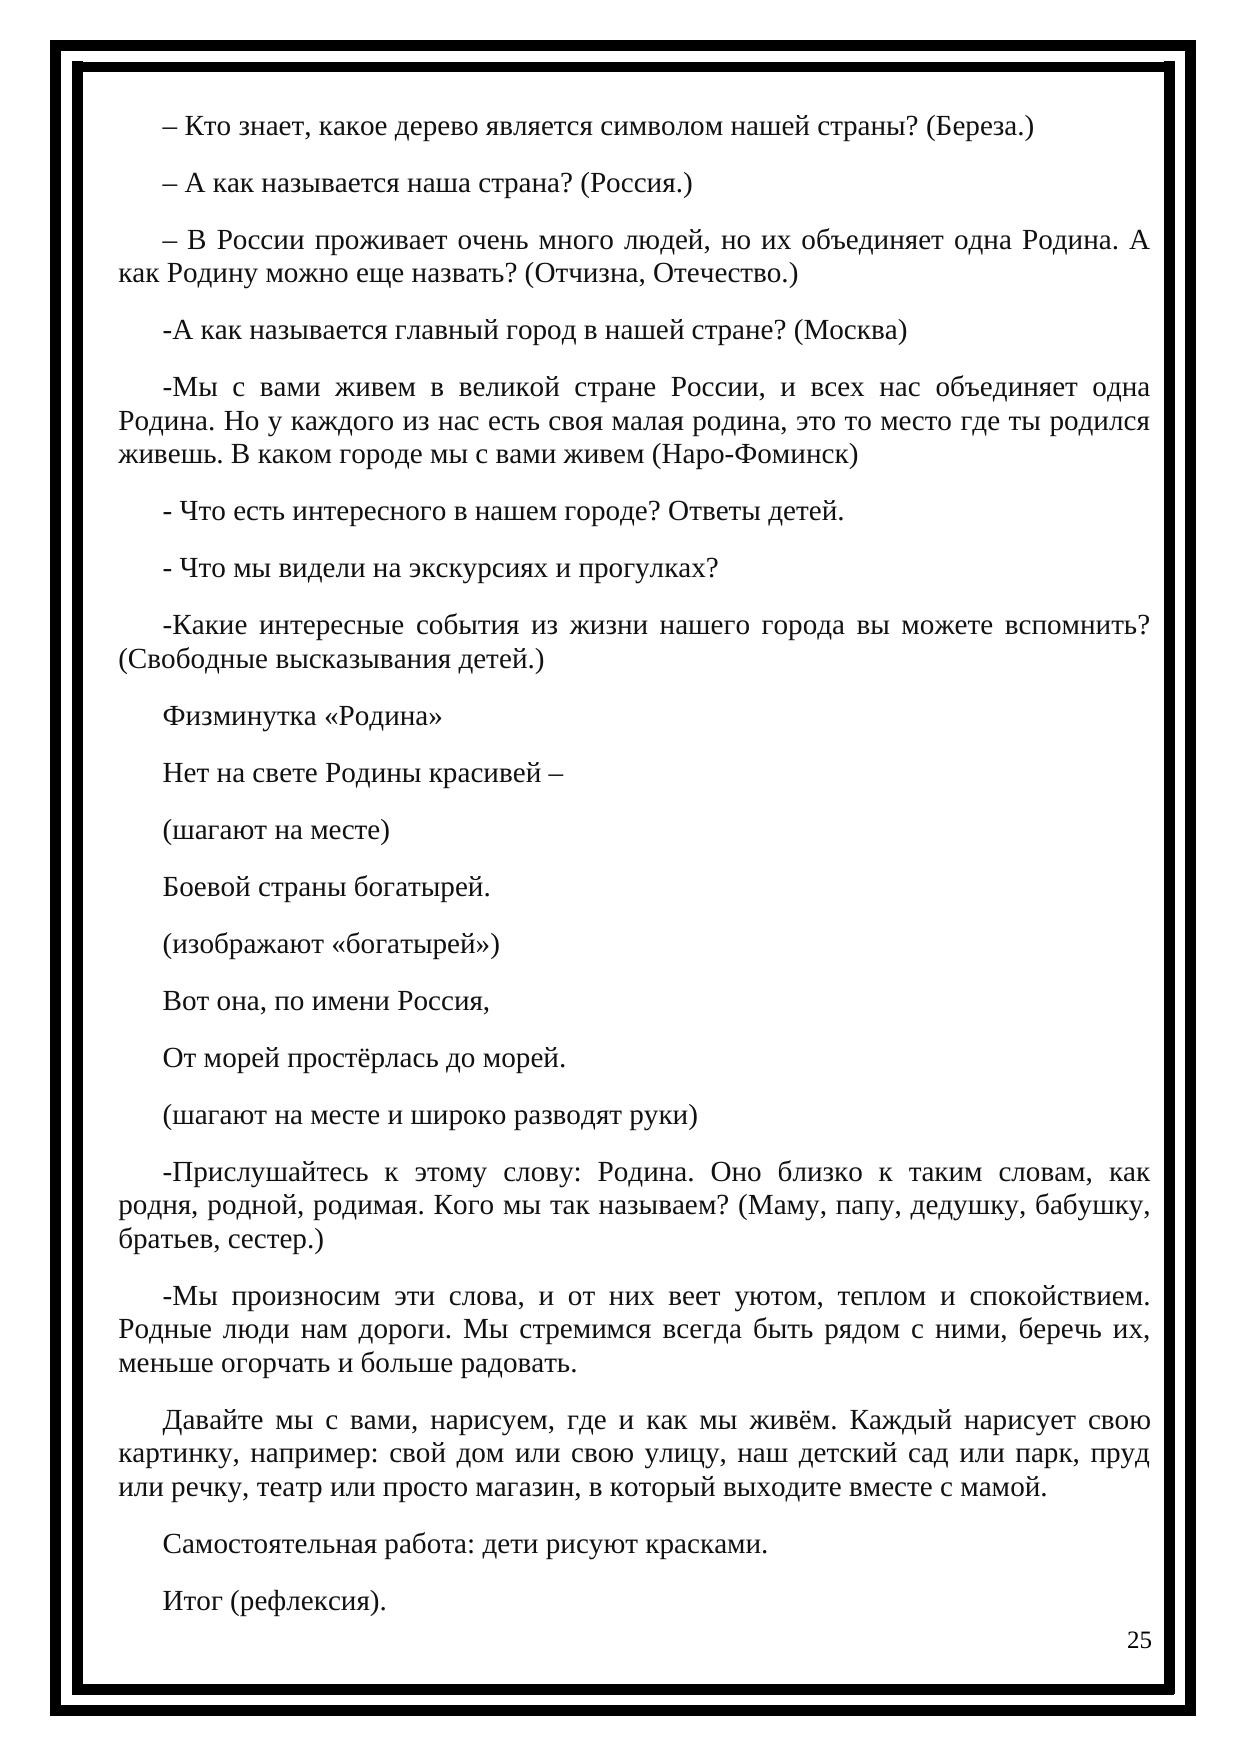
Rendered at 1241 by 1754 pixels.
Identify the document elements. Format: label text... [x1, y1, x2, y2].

text – В России проживает очень много людей, но их объединяет одна Родина. А как Родину можно еще назвать? (Отчизна, Отечество.) [118, 222, 1152, 289]
text Боевой страны богатырей. [118, 869, 1152, 902]
text - Что мы видели на экскурсиях и прогулках? [118, 550, 1152, 584]
text (изображают «богатырей») [118, 926, 1152, 959]
text -А как называется главный город в нашей стране? (Москва) [118, 312, 1152, 346]
text Давайте мы с вами, нарисуем, где и как мы живём. Каждый нарисует свою картинку, например: свой дом или свою улицу, наш детский сад или парк, пруд или речку, театр или просто магазин, в который выходите вместе с мамой. [118, 1402, 1152, 1502]
text -Какие интересные события из жизни нашего города вы можете вспомнить? (Свободные высказывания детей.) [118, 607, 1152, 674]
text – Кто знает, какое дерево является символом нашей страны? (Береза.) [118, 108, 1152, 141]
text -Прислушайтесь к этому слову: Родина. Оно близко к таким словам, как родня, родной, родимая. Кого мы так называем? (Маму, папу, дедушку, бабушку, братьев, сестер.) [118, 1154, 1152, 1254]
text Итог (рефлексия). [118, 1583, 1152, 1616]
text Самостоятельная работа: дети рисуют красками. [118, 1526, 1152, 1559]
text -Мы с вами живем в великой стране России, и всех нас объединяет одна Родина. Но у каждого из нас есть своя малая родина, это то место где ты родился живешь. В каком городе мы с вами живем (Наро-Фоминск) [118, 369, 1152, 470]
text - Что есть интересного в нашем городе? Ответы детей. [118, 493, 1152, 527]
text От морей простёрлась до морей. [118, 1040, 1152, 1073]
text Нет на свете Родины красивей – [118, 755, 1152, 788]
text (шагают на месте и широко разводят руки) [118, 1097, 1152, 1130]
text Вот она, по имени Россия, [118, 983, 1152, 1016]
text (шагают на месте) [118, 812, 1152, 845]
text Физминутка «Родина» [118, 698, 1152, 731]
text -Мы произносим эти слова, и от них веет уютом, теплом и спокойствием. Родные люди нам дороги. Мы стремимся всегда быть рядом с ними, беречь их, меньше огорчать и больше радовать. [118, 1278, 1152, 1378]
text – А как называется наша страна? (Россия.) [118, 165, 1152, 198]
